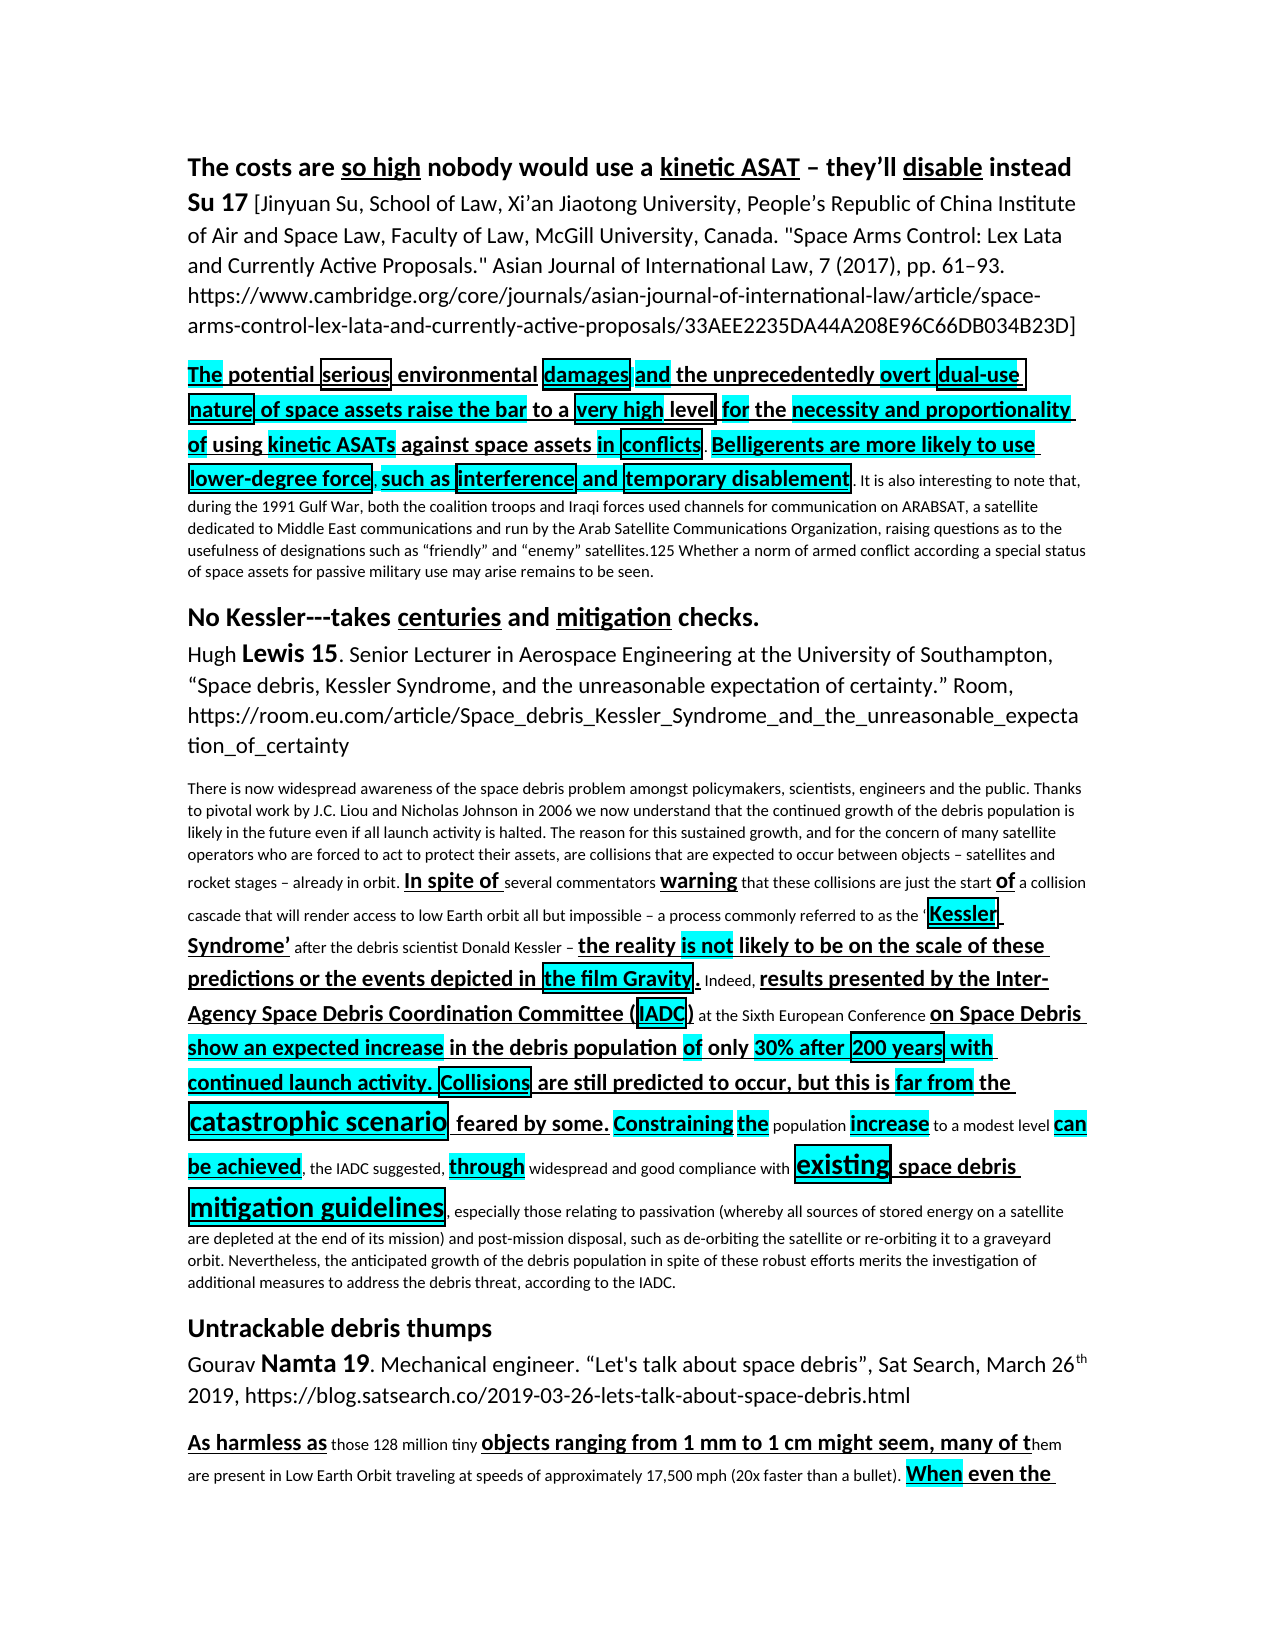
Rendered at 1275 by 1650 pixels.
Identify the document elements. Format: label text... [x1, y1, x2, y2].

text Hugh Lewis 15. Senior Lecturer in Aerospace Engineering at the University of Southampton, “Space debris, Kessler Syndrome, and the unreasonable expectation of certainty.” Room, https://room.eu.com/article/Space_debris_Kessler_Syndrome_and_the_unreasonable_expectation_of_certainty [187, 636, 1087, 759]
text There is now widespread awareness of the space debris problem amongst policymakers, scientists, engineers and the public. Thanks to pivotal work by J.C. Liou and Nicholas Johnson in 2006 we now understand that the continued growth of the debris population is likely in the future even if all launch activity is halted. The reason for this sustained growth, and for the concern of many satellite operators who are forced to act to protect their assets, are collisions that are expected to occur between objects – satellites and rocket stages – already in orbit. In spite of several commentators warning that these collisions are just the start of a collision cascade that will render access to low Earth orbit all but impossible – a process commonly referred to as the ‘Kessler Syndrome’ after the debris scientist Donald Kessler – the reality is not likely to be on the scale of these predictions or the events depicted in the film Gravity. Indeed, results presented by the Inter-Agency Space Debris Coordination Committee (IADC) at the Sixth European Conference on Space Debris show an expected increase in the debris population of only 30% after 200 years with continued launch activity. Collisions are still predicted to occur, but this is far from the catastrophic scenario feared by some. Constraining the population increase to a modest level can be achieved, the IADC suggested, through widespread and good compliance with existing space debris mitigation guidelines, especially those relating to passivation (whereby all sources of stored energy on a satellite are depleted at the end of its mission) and post-mission disposal, such as de-orbiting the satellite or re-orbiting it to a graveyard orbit. Nevertheless, the anticipated growth of the debris population in spite of these robust efforts merits the investigation of additional measures to address the debris threat, according to the IADC. [187, 778, 1087, 1293]
text Gourav Namta 19. Mechanical engineer. “Let's talk about space debris”, Sat Search, March 26th 2019, https://blog.satsearch.co/2019-03-26-lets-talk-about-space-debris.html [187, 1346, 1087, 1410]
subtitle The costs are so high nobody would use a kinetic ASAT – they’ll disable instead [187, 150, 1087, 183]
text The potential serious environmental damages and the unprecedentedly overt dual-use nature of space assets raise the bar to a very high level for the necessity and proportionality of using kinetic ASATs against space assets in conflicts. Belligerents are more likely to use lower-degree force, such as interference and temporary disablement. It is also interesting to note that, during the 1991 Gulf War, both the coalition troops and Iraqi forces used channels for communication on ARABSAT, a satellite dedicated to Middle East communications and run by the Arab Satellite Communications Organization, raising questions as to the usefulness of designations such as “friendly” and “enemy” satellites.125 Whether a norm of armed conflict according a special status of space assets for passive military use may arise remains to be seen. [187, 358, 1087, 582]
subtitle No Kessler---takes centuries and mitigation checks. [187, 600, 1087, 633]
subtitle Untrackable debris thumps [187, 1311, 1087, 1344]
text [187, 1428, 1087, 1487]
text Su 17 [Jinyuan Su, School of Law, Xi’an Jiaotong University, People’s Republic of China Institute of Air and Space Law, Faculty of Law, McGill University, Canada. "Space Arms Control: Lex Lata and Currently Active Proposals." Asian Journal of International Law, 7 (2017), pp. 61–93. https://www.cambridge.org/core/journals/asian-journal-of-international-law/article/space-arms-control-lex-lata-and-currently-active-proposals/33AEE2235DA44A208E96C66DB034B23D] [187, 186, 1087, 339]
